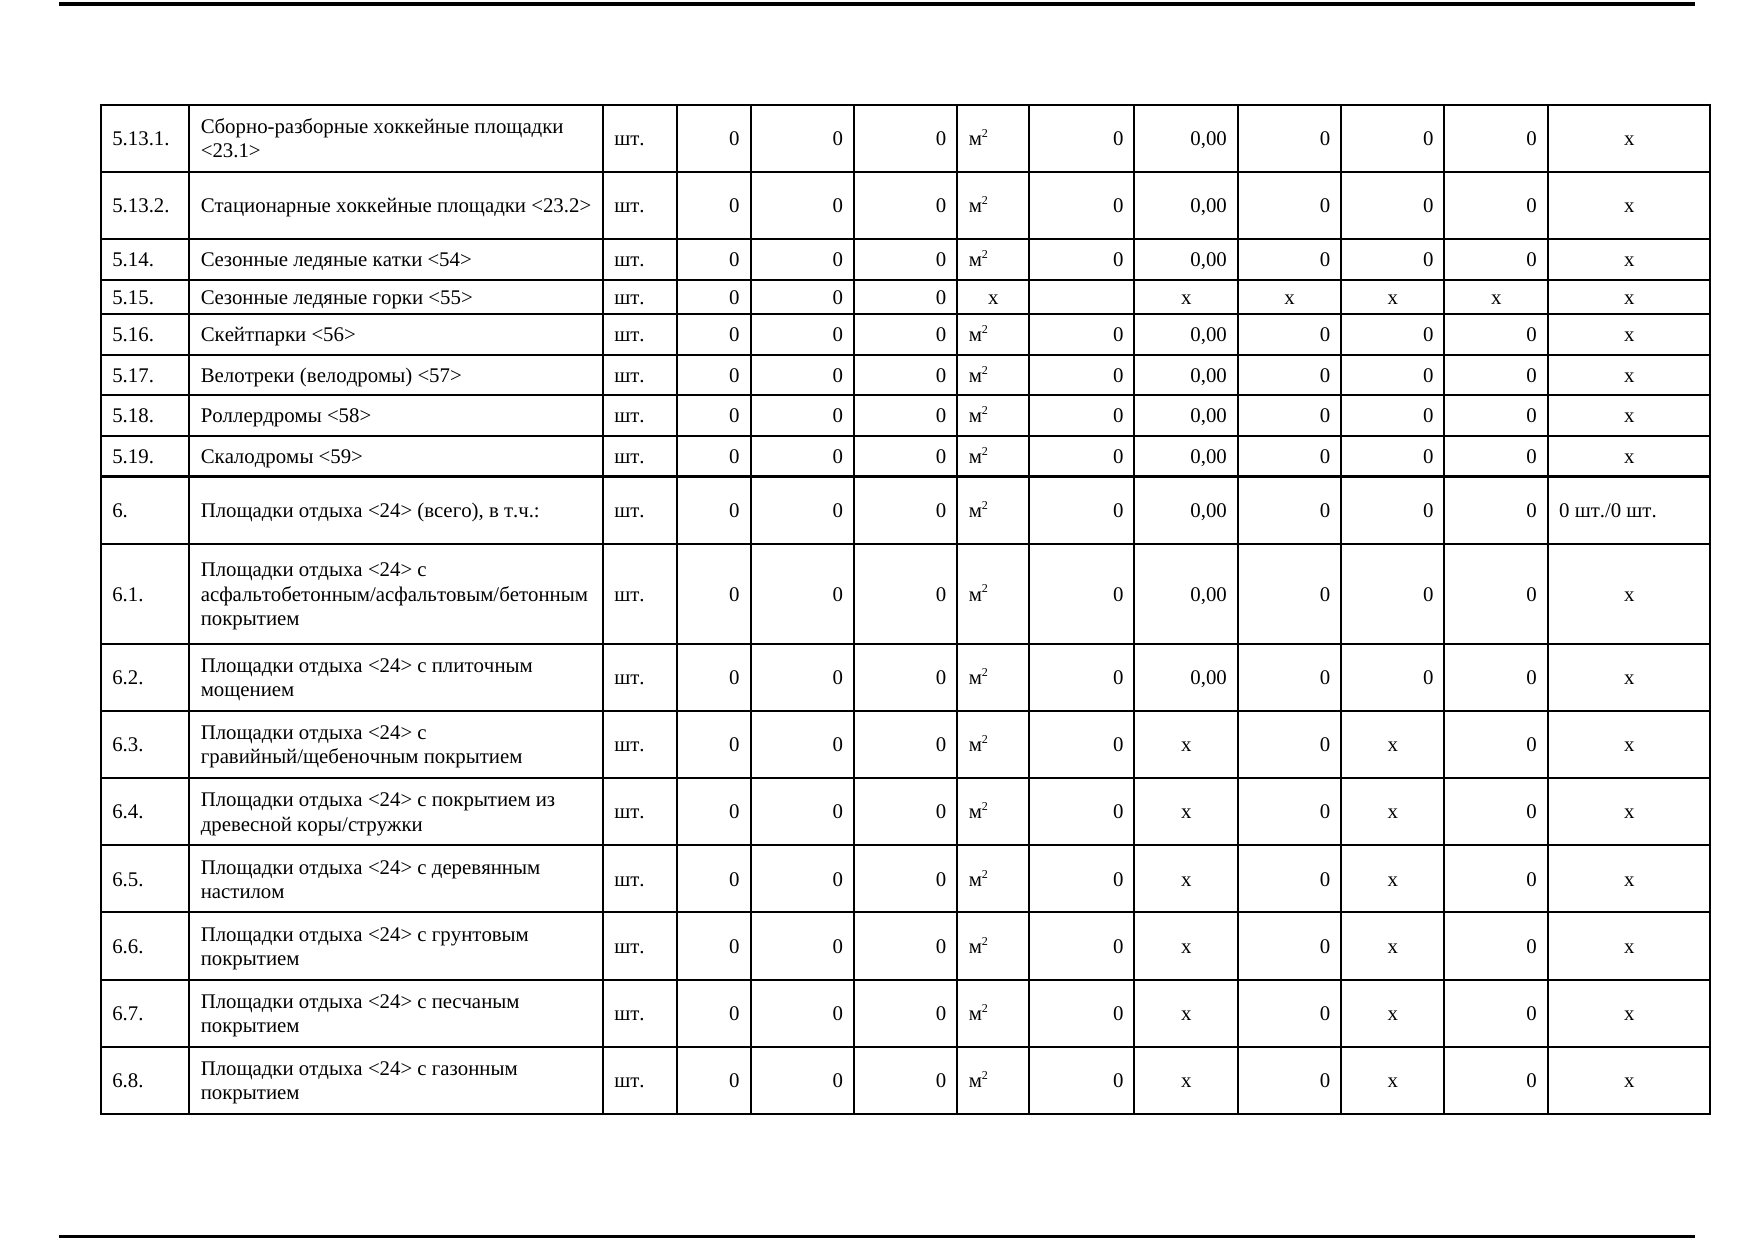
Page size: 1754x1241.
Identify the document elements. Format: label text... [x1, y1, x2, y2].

table_cell 0 [678, 315, 750, 353]
table_cell 0 [1030, 913, 1133, 978]
table_cell 0 [752, 396, 853, 435]
table_cell 0 [752, 173, 853, 238]
table_cell 0 [678, 396, 750, 435]
table_cell x [1135, 779, 1237, 844]
table_cell шт. [604, 240, 676, 278]
table_cell шт. [604, 356, 676, 394]
table_cell 0 [1030, 846, 1133, 911]
table_cell 0 [752, 981, 853, 1046]
table_cell шт. [604, 913, 676, 978]
table_cell x [1135, 913, 1237, 978]
table_cell Площадки отдыха <24> с асфальтобетонным/асфальтовым/бетонным покрытием [190, 545, 602, 642]
table_cell 0 [1342, 356, 1443, 394]
table_cell 0 [1239, 1048, 1340, 1113]
table_cell 0 [1445, 437, 1547, 475]
table_cell x [1135, 1048, 1237, 1113]
table_cell x [1549, 779, 1709, 844]
table_cell 0 [1445, 846, 1547, 911]
table_cell 0 [1445, 913, 1547, 978]
table_cell 0 [1445, 981, 1547, 1046]
table_cell x [1342, 846, 1443, 911]
table_cell x [1549, 437, 1709, 475]
table_cell м2 [958, 545, 1028, 642]
table_cell 6.1. [102, 545, 188, 642]
table_cell м2 [958, 437, 1028, 475]
table_cell 0 [855, 315, 956, 353]
table_cell x [1549, 981, 1709, 1046]
table_cell 0 [1342, 106, 1443, 171]
table_cell 0 [1030, 712, 1133, 777]
table_cell x [1549, 396, 1709, 435]
table_cell x [1549, 846, 1709, 911]
table_cell 0 [1030, 315, 1133, 353]
table_cell м2 [958, 846, 1028, 911]
table_cell 0 [1342, 437, 1443, 475]
table_cell шт. [604, 173, 676, 238]
table_cell 0 [1030, 240, 1133, 278]
table_cell 0 [1030, 1048, 1133, 1113]
table_cell 0 [1342, 478, 1443, 542]
table_cell шт. [604, 981, 676, 1046]
table_cell 0 [678, 779, 750, 844]
table_cell Площадки отдыха <24> с газонным покрытием [190, 1048, 602, 1113]
table_cell 0 [1239, 545, 1340, 642]
table_cell 0 [1239, 478, 1340, 542]
table_cell 0 [752, 1048, 853, 1113]
table_cell 0,00 [1135, 437, 1237, 475]
table_cell 5.13.1. [102, 106, 188, 171]
table_cell м2 [958, 478, 1028, 542]
table_cell 0 [1030, 981, 1133, 1046]
table_cell 0 [1239, 240, 1340, 278]
table_cell 0 шт./0 шт. [1549, 478, 1709, 542]
table_cell x [1135, 712, 1237, 777]
table_cell м2 [958, 779, 1028, 844]
table_cell x [1549, 1048, 1709, 1113]
table_cell x [958, 281, 1028, 313]
table_cell Сборно-разборные хоккейные площадки <23.1> [190, 106, 602, 171]
table_cell м2 [958, 1048, 1028, 1113]
table_cell шт. [604, 315, 676, 353]
table_cell 0 [1239, 712, 1340, 777]
table_cell 0 [855, 396, 956, 435]
table_cell 0 [678, 106, 750, 171]
table_cell 0 [1239, 106, 1340, 171]
table_cell шт. [604, 281, 676, 313]
table_cell 0,00 [1135, 106, 1237, 171]
table_cell 0 [1445, 779, 1547, 844]
table_cell 0 [1239, 356, 1340, 394]
table_cell 0 [1445, 545, 1547, 642]
table_cell 0 [1342, 315, 1443, 353]
table_cell 0 [1342, 396, 1443, 435]
table_cell 5.19. [102, 437, 188, 475]
table_cell 0 [1445, 173, 1547, 238]
table_cell шт. [604, 545, 676, 642]
table_cell x [1342, 281, 1443, 313]
table_cell 0,00 [1135, 545, 1237, 642]
table_cell x [1135, 981, 1237, 1046]
table_cell 0,00 [1135, 645, 1237, 710]
table_cell Велотреки (велодромы) <57> [190, 356, 602, 394]
table_cell 0 [1030, 106, 1133, 171]
table_cell 6.6. [102, 913, 188, 978]
table_cell x [1239, 281, 1340, 313]
table_cell м2 [958, 712, 1028, 777]
table_cell 6.4. [102, 779, 188, 844]
table_cell x [1342, 913, 1443, 978]
table_cell 0 [1239, 981, 1340, 1046]
table_cell 0 [855, 478, 956, 542]
table_cell 0 [1239, 645, 1340, 710]
table_cell x [1342, 779, 1443, 844]
table_cell шт. [604, 779, 676, 844]
table_cell 0 [1342, 645, 1443, 710]
table_cell м2 [958, 645, 1028, 710]
table_cell 0 [1030, 779, 1133, 844]
table_cell x [1549, 315, 1709, 353]
table_cell 0 [855, 106, 956, 171]
table_cell 0 [752, 712, 853, 777]
table_cell Площадки отдыха <24> с покрытием из древесной коры/стружки [190, 779, 602, 844]
table_cell [1030, 281, 1133, 313]
table_cell 0 [1445, 1048, 1547, 1113]
table_cell Площадки отдыха <24> с деревянным настилом [190, 846, 602, 911]
table_cell 0 [1445, 106, 1547, 171]
table_cell 0 [855, 712, 956, 777]
table_cell шт. [604, 396, 676, 435]
table_cell Сезонные ледяные горки <55> [190, 281, 602, 313]
table_cell x [1549, 913, 1709, 978]
table_cell 0 [752, 281, 853, 313]
table_cell x [1342, 712, 1443, 777]
table_cell шт. [604, 478, 676, 542]
table_cell 0 [752, 356, 853, 394]
table_cell Площадки отдыха <24> с гравийный/щебеночным покрытием [190, 712, 602, 777]
table_cell Стационарные хоккейные площадки <23.2> [190, 173, 602, 238]
table_cell 0 [678, 240, 750, 278]
table_cell шт. [604, 645, 676, 710]
table_cell 0,00 [1135, 396, 1237, 435]
table_cell м2 [958, 981, 1028, 1046]
table_cell 0 [855, 545, 956, 642]
table_cell 0 [1030, 396, 1133, 435]
table_cell 0 [752, 846, 853, 911]
table_cell 0 [1030, 437, 1133, 475]
table_cell Скалодромы <59> [190, 437, 602, 475]
table_cell x [1549, 173, 1709, 238]
table_cell 0 [1239, 173, 1340, 238]
table_cell 0 [678, 545, 750, 642]
table_cell 5.13.2. [102, 173, 188, 238]
table_cell 0 [855, 913, 956, 978]
table_cell 6.3. [102, 712, 188, 777]
table_cell 0 [855, 981, 956, 1046]
table_cell 0 [678, 1048, 750, 1113]
table_cell 0 [855, 356, 956, 394]
table_cell 0 [678, 846, 750, 911]
table_cell шт. [604, 712, 676, 777]
table_cell 0 [1030, 545, 1133, 642]
table_cell 0 [1445, 645, 1547, 710]
table_cell x [1549, 645, 1709, 710]
table_cell 0 [752, 478, 853, 542]
table_cell 0 [855, 1048, 956, 1113]
table_cell Сезонные ледяные катки <54> [190, 240, 602, 278]
table_cell 0 [678, 913, 750, 978]
table_cell x [1135, 846, 1237, 911]
table_cell 0 [1342, 173, 1443, 238]
table_cell Роллердромы <58> [190, 396, 602, 435]
table_cell 0 [1445, 315, 1547, 353]
table_cell 6.8. [102, 1048, 188, 1113]
table_cell Площадки отдыха <24> (всего), в т.ч.: [190, 478, 602, 542]
table_cell 0 [752, 106, 853, 171]
table_cell 0 [1239, 779, 1340, 844]
table_cell 5.18. [102, 396, 188, 435]
table_cell 0 [678, 437, 750, 475]
table_cell 0 [678, 645, 750, 710]
table_cell 0 [1342, 545, 1443, 642]
table_cell 6. [102, 478, 188, 542]
table_cell 0 [855, 846, 956, 911]
table_cell x [1549, 356, 1709, 394]
table_cell 0 [678, 281, 750, 313]
table_cell 6.7. [102, 981, 188, 1046]
table_cell 0 [855, 779, 956, 844]
table_cell 0 [1030, 478, 1133, 542]
table_cell 0 [752, 913, 853, 978]
table_cell м2 [958, 396, 1028, 435]
table_cell 5.15. [102, 281, 188, 313]
table_cell Скейтпарки <56> [190, 315, 602, 353]
table_cell x [1549, 281, 1709, 313]
table_cell x [1445, 281, 1547, 313]
table_cell 0,00 [1135, 315, 1237, 353]
table_cell 0 [678, 173, 750, 238]
table_cell 0 [855, 240, 956, 278]
table_cell 5.16. [102, 315, 188, 353]
table_cell 0 [1445, 356, 1547, 394]
table_cell x [1342, 981, 1443, 1046]
table_cell 6.5. [102, 846, 188, 911]
table_cell м2 [958, 173, 1028, 238]
table_cell 0 [1445, 240, 1547, 278]
table_cell 0,00 [1135, 478, 1237, 542]
table_cell 0 [752, 645, 853, 710]
table_cell 6.2. [102, 645, 188, 710]
table_cell 0 [1445, 712, 1547, 777]
table_cell 0 [752, 315, 853, 353]
table_cell x [1549, 106, 1709, 171]
table_cell шт. [604, 437, 676, 475]
table_cell x [1135, 281, 1237, 313]
table_cell шт. [604, 846, 676, 911]
table_cell x [1549, 545, 1709, 642]
table_cell 0 [1030, 645, 1133, 710]
table_cell Площадки отдыха <24> с плиточным мощением [190, 645, 602, 710]
table_cell 0 [1239, 315, 1340, 353]
table_cell 5.14. [102, 240, 188, 278]
table_cell 0 [1445, 396, 1547, 435]
table_cell 0 [678, 356, 750, 394]
table_cell 0 [855, 437, 956, 475]
table_cell 0 [678, 712, 750, 777]
table_cell x [1549, 240, 1709, 278]
table_cell 0 [752, 545, 853, 642]
table_cell 0 [855, 645, 956, 710]
table_cell 0 [1239, 913, 1340, 978]
table_cell 0,00 [1135, 173, 1237, 238]
table_cell м2 [958, 315, 1028, 353]
table_cell 0 [678, 478, 750, 542]
table_cell 0 [1445, 478, 1547, 542]
table_cell 0 [1030, 173, 1133, 238]
table_cell м2 [958, 106, 1028, 171]
table_cell 0 [752, 240, 853, 278]
table_cell 5.17. [102, 356, 188, 394]
table_cell 0 [855, 281, 956, 313]
table_cell Площадки отдыха <24> с песчаным покрытием [190, 981, 602, 1046]
table_cell м2 [958, 913, 1028, 978]
table_cell 0 [1239, 846, 1340, 911]
table_cell x [1342, 1048, 1443, 1113]
table_cell 0 [1239, 437, 1340, 475]
table_cell x [1549, 712, 1709, 777]
table_cell 0,00 [1135, 356, 1237, 394]
table_cell 0,00 [1135, 240, 1237, 278]
table_cell 0 [678, 981, 750, 1046]
table_cell 0 [855, 173, 956, 238]
table_cell 0 [752, 437, 853, 475]
table_cell шт. [604, 106, 676, 171]
table_cell 0 [1342, 240, 1443, 278]
table_cell м2 [958, 240, 1028, 278]
table_cell Площадки отдыха <24> с грунтовым покрытием [190, 913, 602, 978]
table_cell 0 [1030, 356, 1133, 394]
table_cell шт. [604, 1048, 676, 1113]
table_cell м2 [958, 356, 1028, 394]
table_cell 0 [1239, 396, 1340, 435]
table_cell 0 [752, 779, 853, 844]
